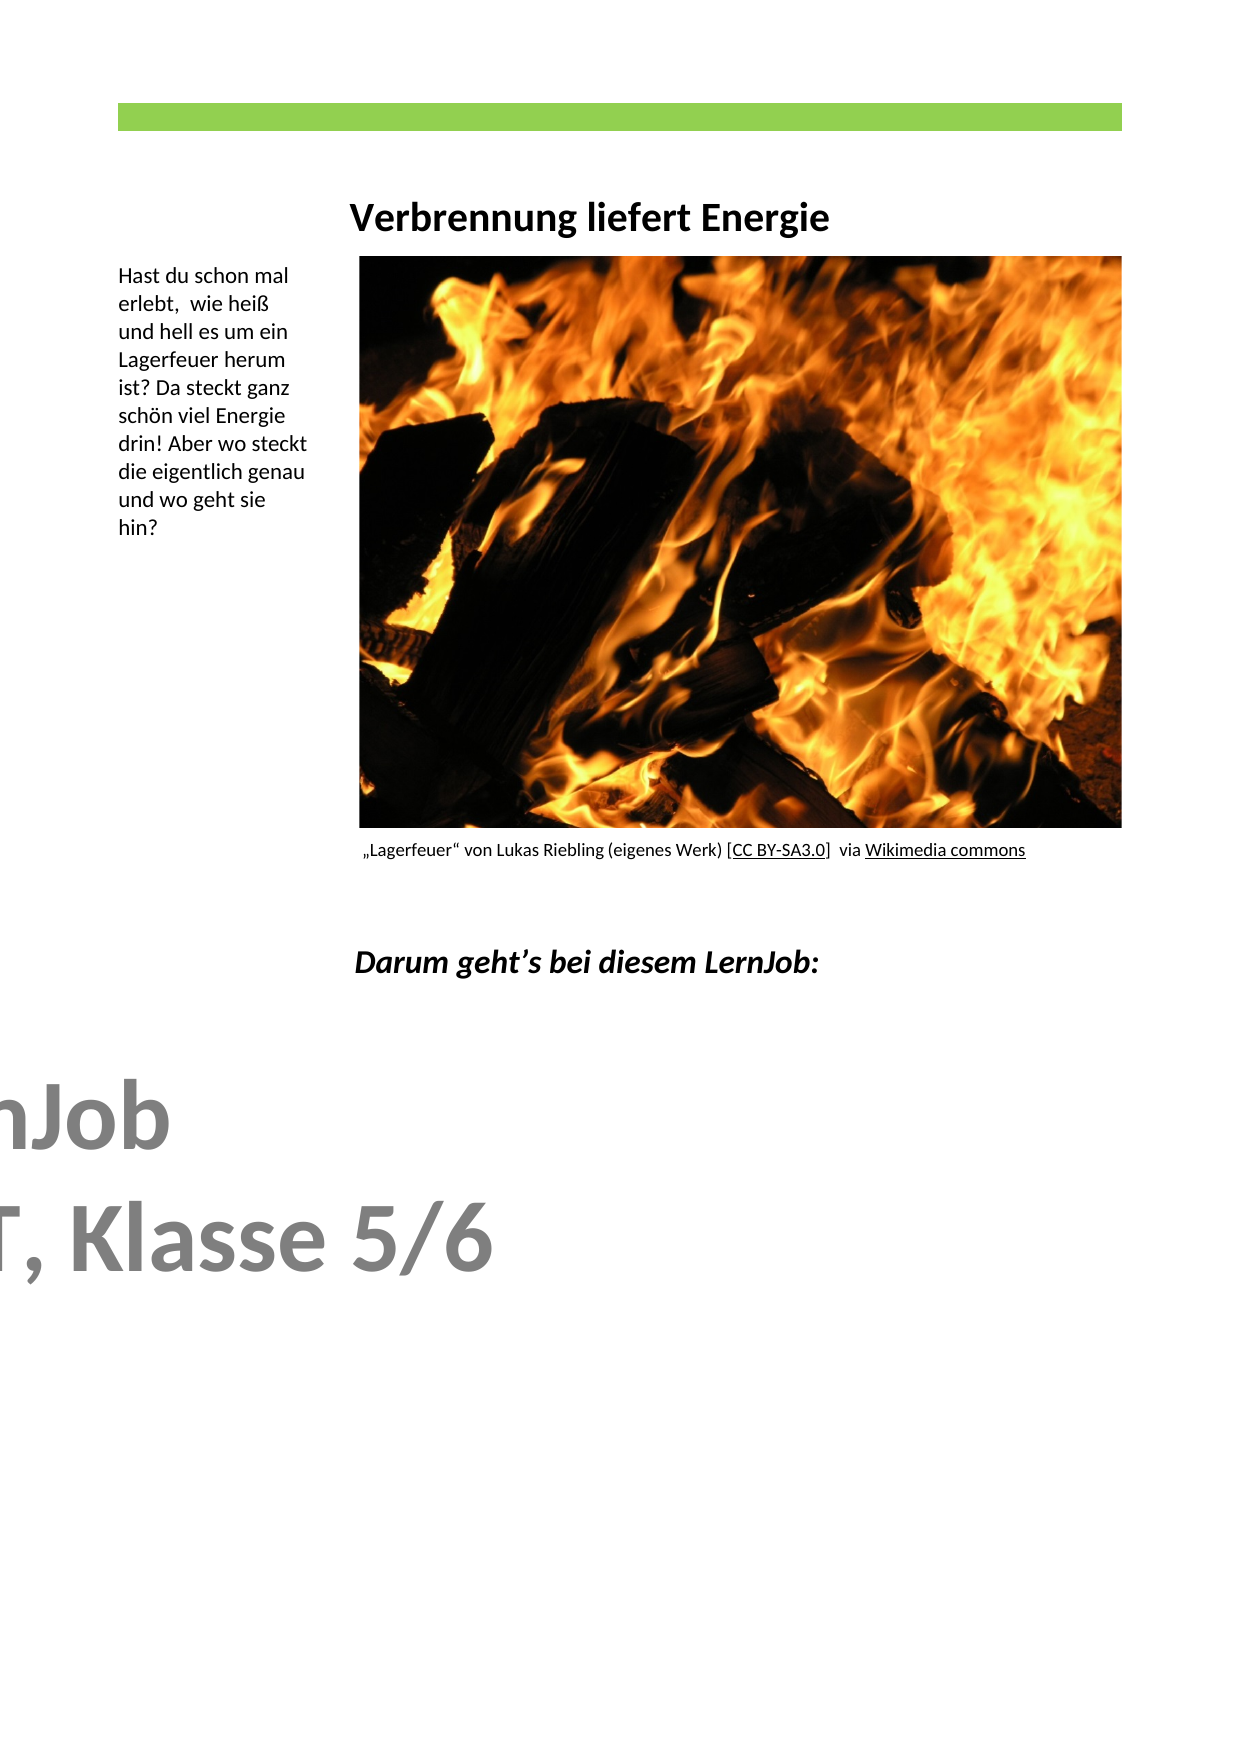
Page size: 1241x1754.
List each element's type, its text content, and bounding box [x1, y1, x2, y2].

text Darum geht’s bei diesem LernJob: [354, 941, 1122, 982]
text Hast du schon mal erlebt, wie heiß und hell es um ein Lagerfeuer herum ist? Da steckt ganz schön viel Energie drin! Aber wo steckt die eigentlich genau und wo geht sie hin? [118, 261, 310, 541]
picture [359, 256, 1122, 828]
